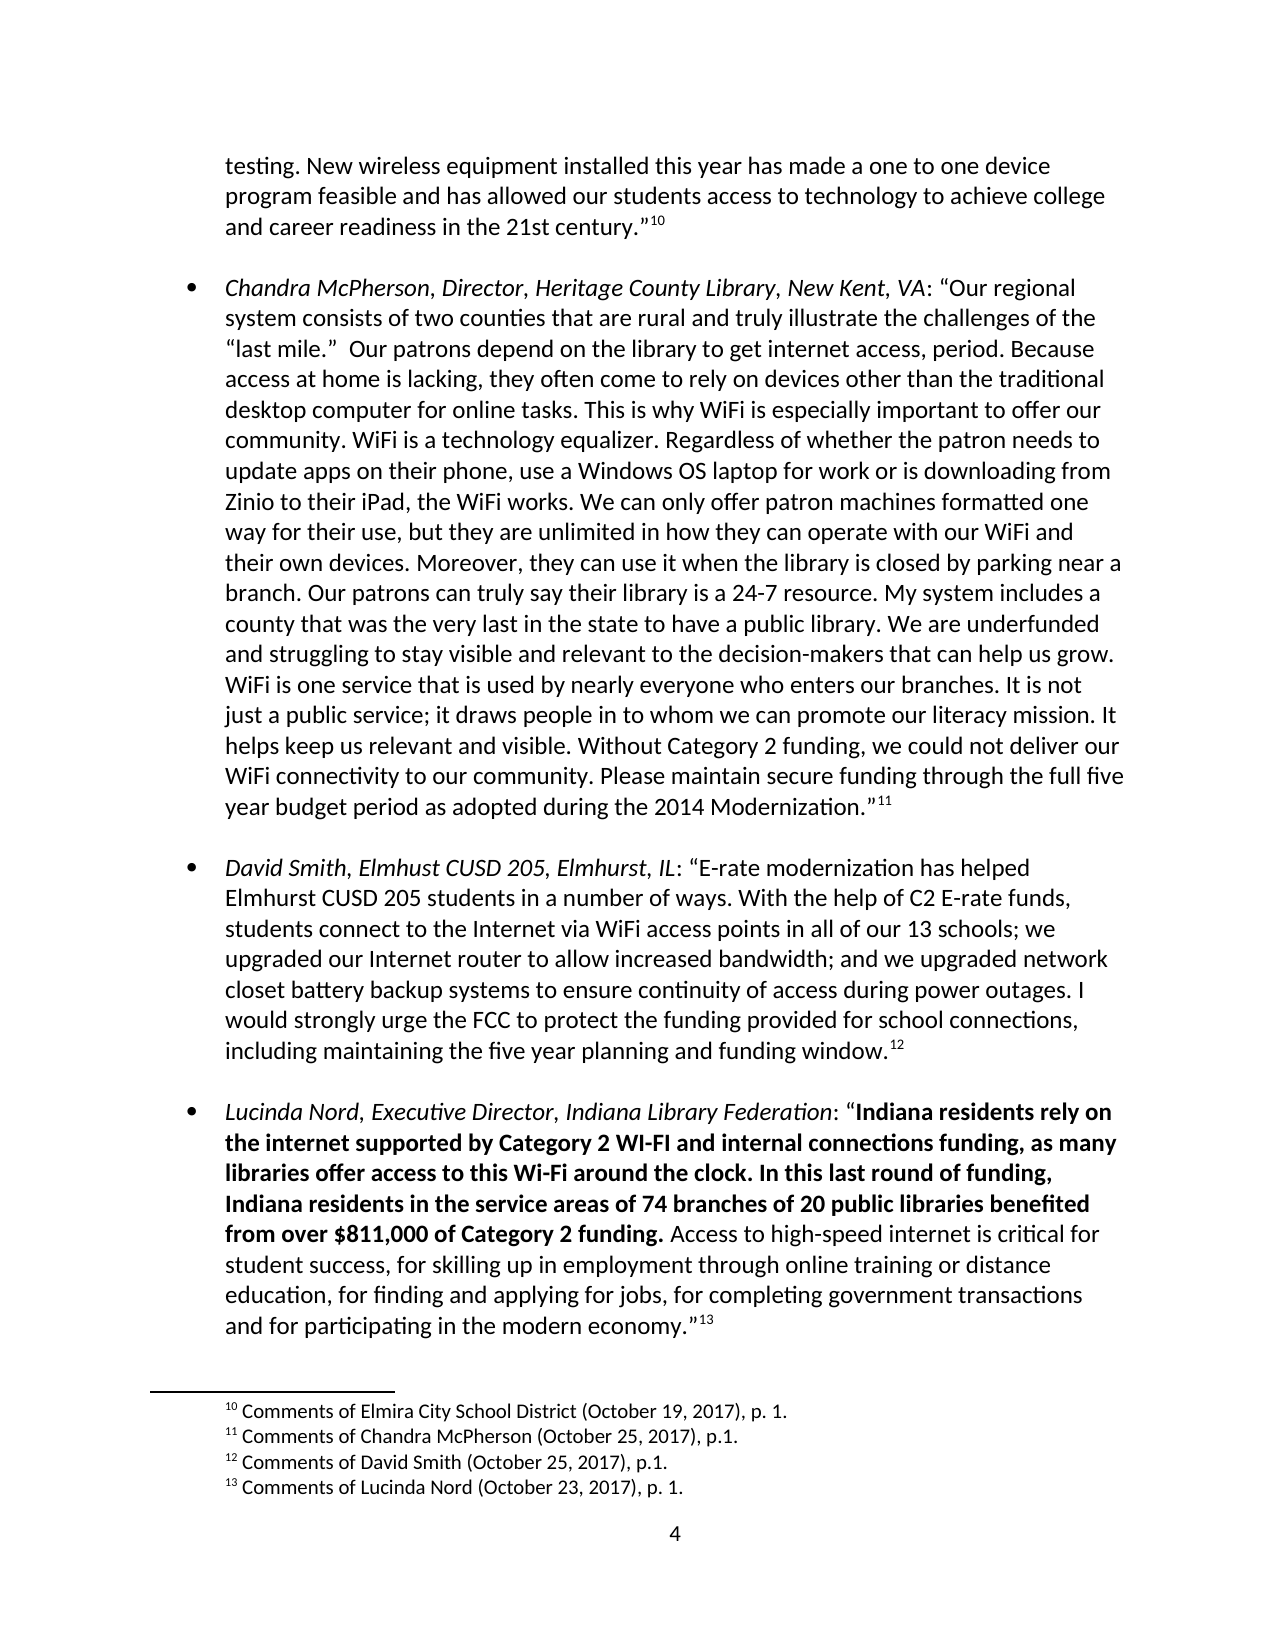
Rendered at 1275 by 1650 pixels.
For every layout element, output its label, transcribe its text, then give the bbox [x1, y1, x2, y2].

list David Smith, Elmhust CUSD 205, Elmhurst, IL: “E-rate modernization has helped Elmhurst CUSD 205 students in a number of ways. With the help of C2 E-rate funds, students connect to the Internet via WiFi access points in all of our 13 schools; we upgraded our Internet router to allow increased bandwidth; and we upgraded network closet battery backup systems to ensure continuity of access during power outages. I would strongly urge the FCC to protect the funding provided for school connections, including maintaining the five year planning and funding window. [187, 852, 1125, 1066]
list Chandra McPherson, Director, Heritage County Library, New Kent, VA: “Our regional system consists of two counties that are rural and truly illustrate the challenges of the “last mile.” Our patrons depend on the library to get internet access, period. Because access at home is lacking, they often come to rely on devices other than the traditional desktop computer for online tasks. This is why WiFi is especially important to offer our community. WiFi is a technology equalizer. Regardless of whether the patron needs to update apps on their phone, use a Windows OS laptop for work or is downloading from Zinio to their iPad, the WiFi works. We can only offer patron machines formatted one way for their use, but they are unlimited in how they can operate with our WiFi and their own devices. Moreover, they can use it when the library is closed by parking near a branch. Our patrons can truly say their library is a 24-7 resource. My system includes a county that was the very last in the state to have a public library. We are underfunded and struggling to stay visible and relevant to the decision-makers that can help us grow. WiFi is one service that is used by nearly everyone who enters our branches. It is not just a public service; it draws people in to whom we can promote our literacy mission. It helps keep us relevant and visible. Without Category 2 funding, we could not deliver our WiFi connectivity to our community. Please maintain secure funding through the full five year budget period as adopted during the 2014 Modernization.” [187, 272, 1125, 821]
list Lucinda Nord, Executive Director, Indiana Library Federation: “Indiana residents rely on the internet supported by Category 2 WI-FI and internal connections funding, as many libraries offer access to this Wi-Fi around the clock. In this last round of funding, Indiana residents in the service areas of 74 branches of 20 public libraries benefited from over $811,000 of Category 2 funding. Access to high-speed internet is critical for student success, for skilling up in employment through online training or distance education, for finding and applying for jobs, for completing government transactions and for participating in the modern economy.” [187, 1096, 1125, 1340]
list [187, 150, 1125, 242]
